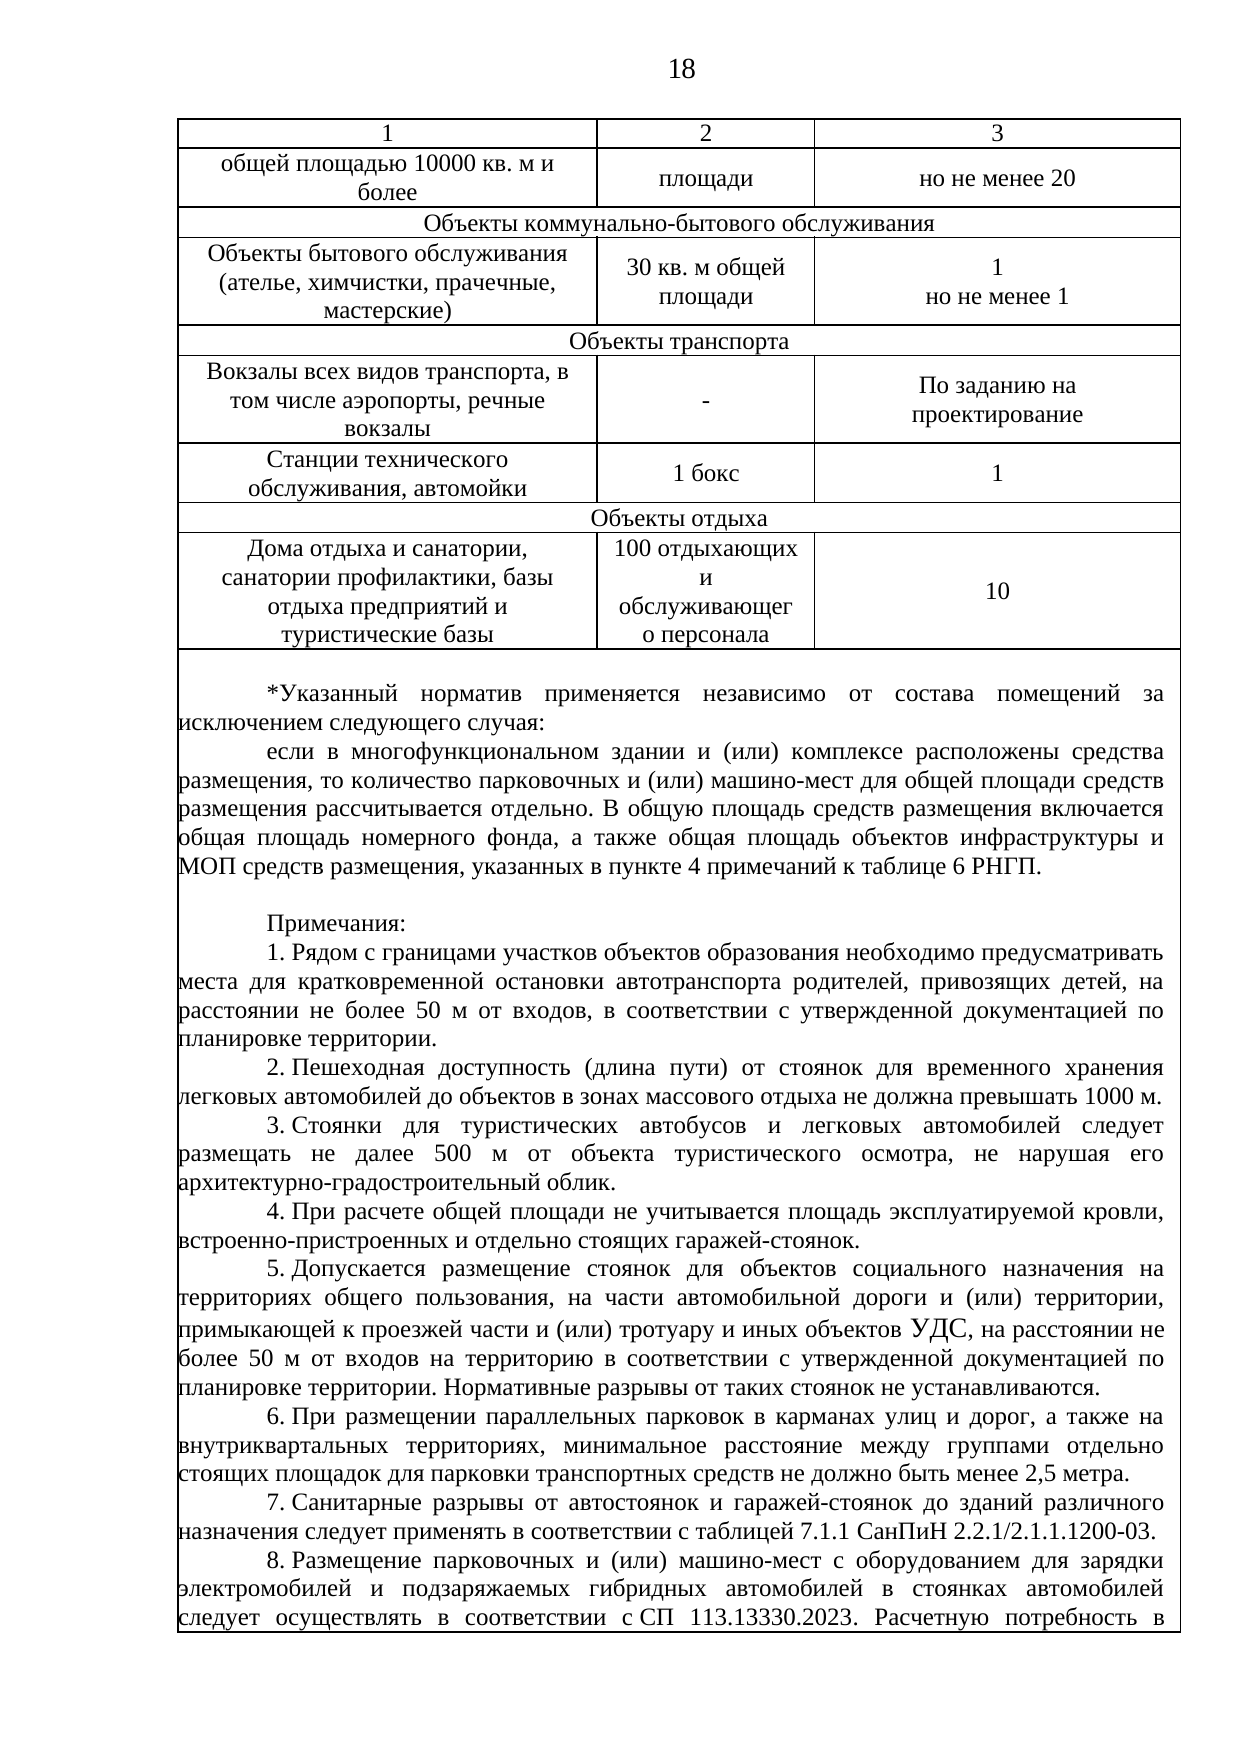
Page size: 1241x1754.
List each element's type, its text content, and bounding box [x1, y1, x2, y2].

table_cell Объекты транспорта [179, 326, 1180, 354]
table_cell 1 [815, 444, 1180, 501]
table_header 1 [179, 120, 596, 147]
table_cell Объекты коммунально-бытового обслуживания [179, 208, 1180, 236]
table_cell Вокзалы всех видов транспорта, в том числе аэропорты, речные вокзалы [179, 356, 596, 442]
table_cell По заданию на проектирование [815, 356, 1180, 442]
table_header 3 [815, 120, 1180, 147]
table_cell 250 кв. м общей площади [598, 149, 814, 206]
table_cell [179, 149, 596, 206]
table_cell Дома отдыха и санатории, санатории профилактики, базы отдыха предприятий и туристические базы [179, 533, 596, 648]
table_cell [179, 650, 1180, 1631]
table_cell Станции технического обслуживания, автомойки [179, 444, 596, 501]
table_cell Объекты отдыха [179, 503, 1180, 532]
table_cell Объекты бытового обслуживания (ателье, химчистки, прачечные, мастерские) [179, 238, 596, 324]
table_header 2 [598, 120, 814, 147]
table_cell 1 бокс [598, 444, 814, 501]
table_cell 1 но не менее 1 [815, 238, 1180, 324]
table_cell 10 [815, 533, 1180, 648]
table_cell 1 но не менее 20 [815, 149, 1180, 206]
table_cell - [598, 356, 814, 442]
table_cell 30 кв. м общей площади [598, 238, 814, 324]
table_cell 100 отдыхающих и обслуживающего персонала [598, 533, 814, 648]
